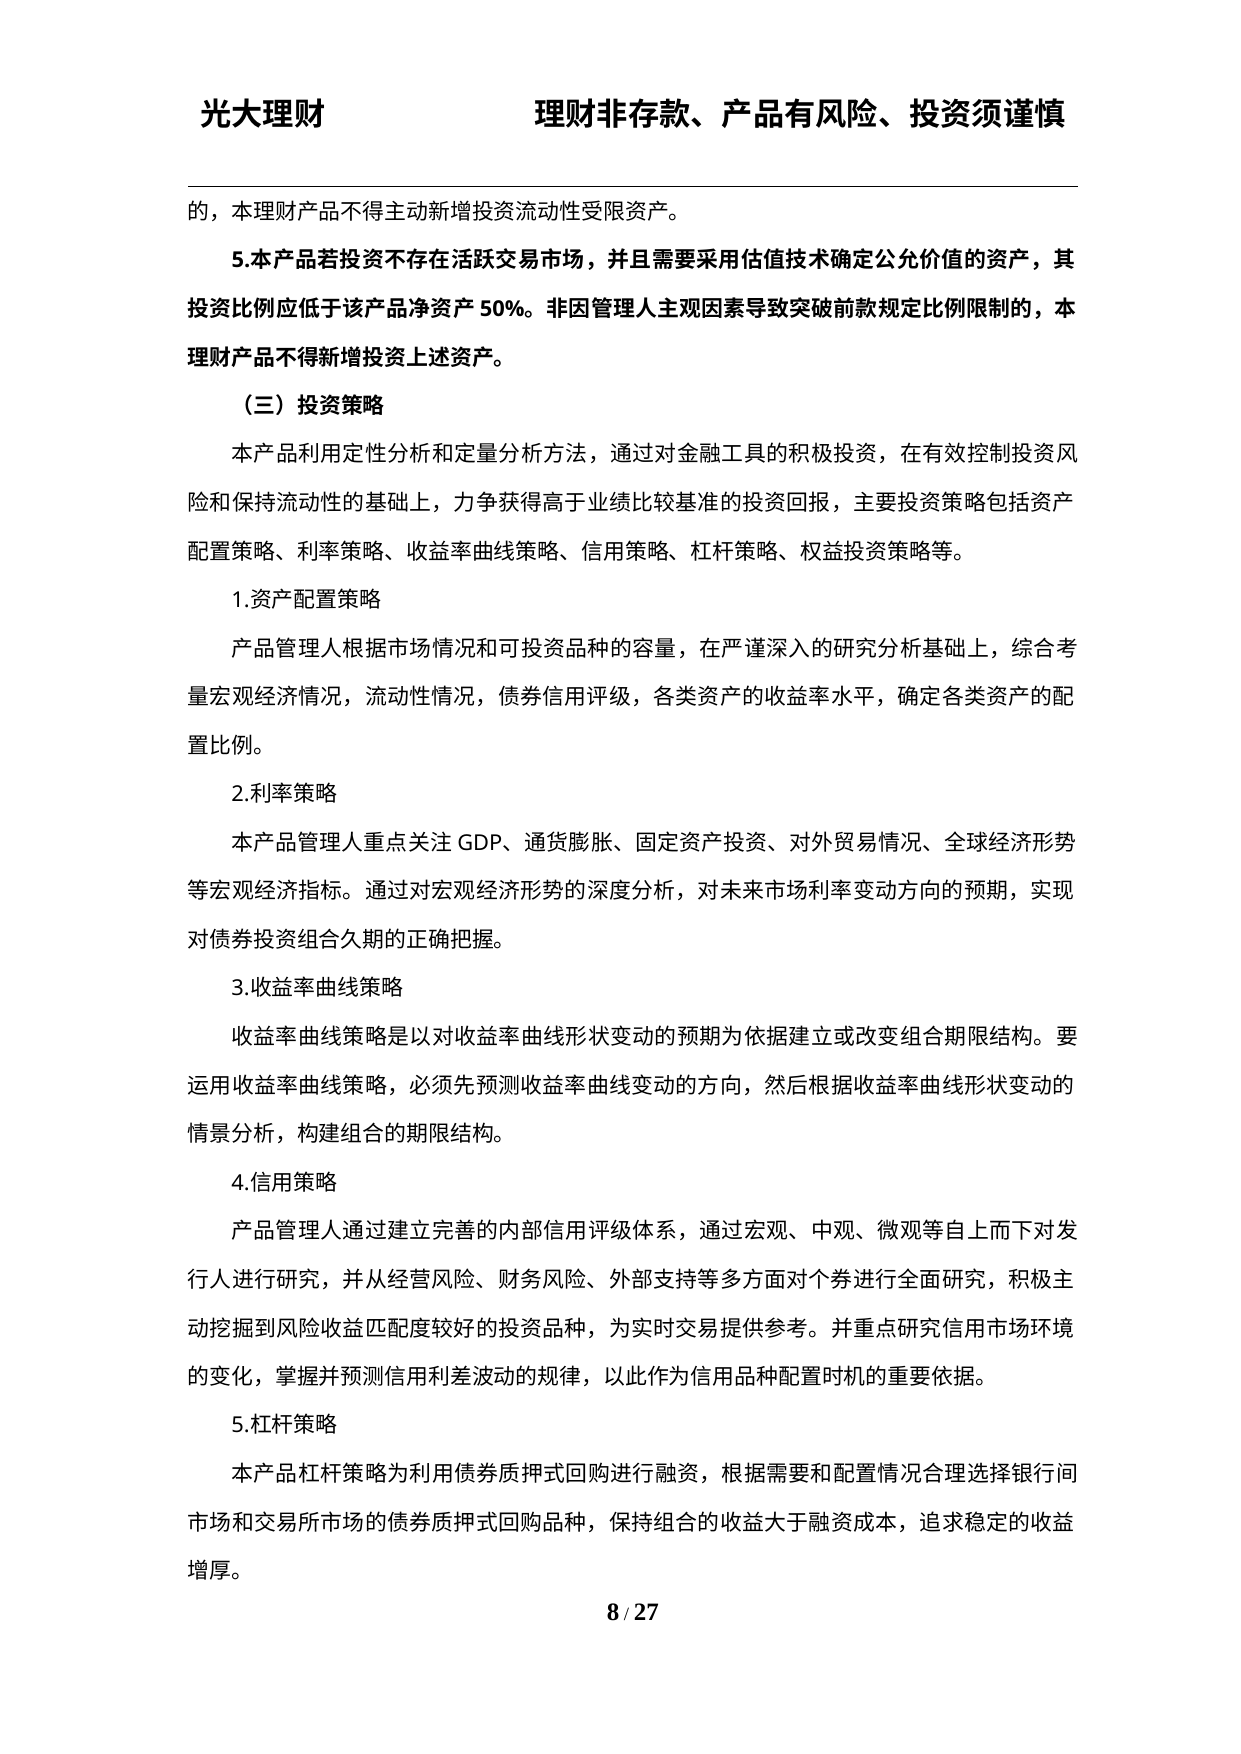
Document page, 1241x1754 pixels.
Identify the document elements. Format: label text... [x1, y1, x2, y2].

text 产品管理人通过建立完善的内部信用评级体系，通过宏观、中观、微观等自上而下对发行人进行研究，并从经营风险、财务风险、外部支持等多方面对个券进行全面研究，积极主动挖掘到风险收益匹配度较好的投资品种，为实时交易提供参考。并重点研究信用市场环境的变化，掌握并预测信用利差波动的规律，以此作为信用品种配置时机的重要依据。 [187, 1213, 1078, 1391]
text 2.利率策略 [187, 776, 1078, 808]
text 5.杠杆策略 [187, 1407, 1078, 1440]
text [187, 193, 1078, 226]
text （三）投资策略 [187, 388, 1078, 420]
text 产品管理人根据市场情况和可投资品种的容量，在严谨深入的研究分析基础上，综合考量宏观经济情况，流动性情况，债券信用评级，各类资产的收益率水平，确定各类资产的配置比例。 [187, 630, 1078, 760]
text 本产品杠杆策略为利用债券质押式回购进行融资，根据需要和配置情况合理选择银行间市场和交易所市场的债券质押式回购品种，保持组合的收益大于融资成本，追求稳定的收益增厚。 [187, 1456, 1078, 1586]
text 收益率曲线策略是以对收益率曲线形状变动的预期为依据建立或改变组合期限结构。要运用收益率曲线策略，必须先预测收益率曲线变动的方向，然后根据收益率曲线形状变动的情景分析，构建组合的期限结构。 [187, 1018, 1078, 1148]
text 4.信用策略 [187, 1164, 1078, 1197]
text 本产品利用定性分析和定量分析方法，通过对金融工具的积极投资，在有效控制投资风险和保持流动性的基础上，力争获得高于业绩比较基准的投资回报，主要投资策略包括资产配置策略、利率策略、收益率曲线策略、信用策略、杠杆策略、权益投资策略等。 [187, 436, 1078, 566]
text 1.资产配置策略 [187, 582, 1078, 614]
text 本产品管理人重点关注GDP、通货膨胀、固定资产投资、对外贸易情况、全球经济形势等宏观经济指标。通过对宏观经济形势的深度分析，对未来市场利率变动方向的预期，实现对债券投资组合久期的正确把握。 [187, 824, 1078, 954]
text 5.本产品若投资不存在活跃交易市场，并且需要采用估值技术确定公允价值的资产，其投资比例应低于该产品净资产50%。非因管理人主观因素导致突破前款规定比例限制的，本理财产品不得新增投资上述资产。 [187, 242, 1078, 372]
text 3.收益率曲线策略 [187, 970, 1078, 1003]
